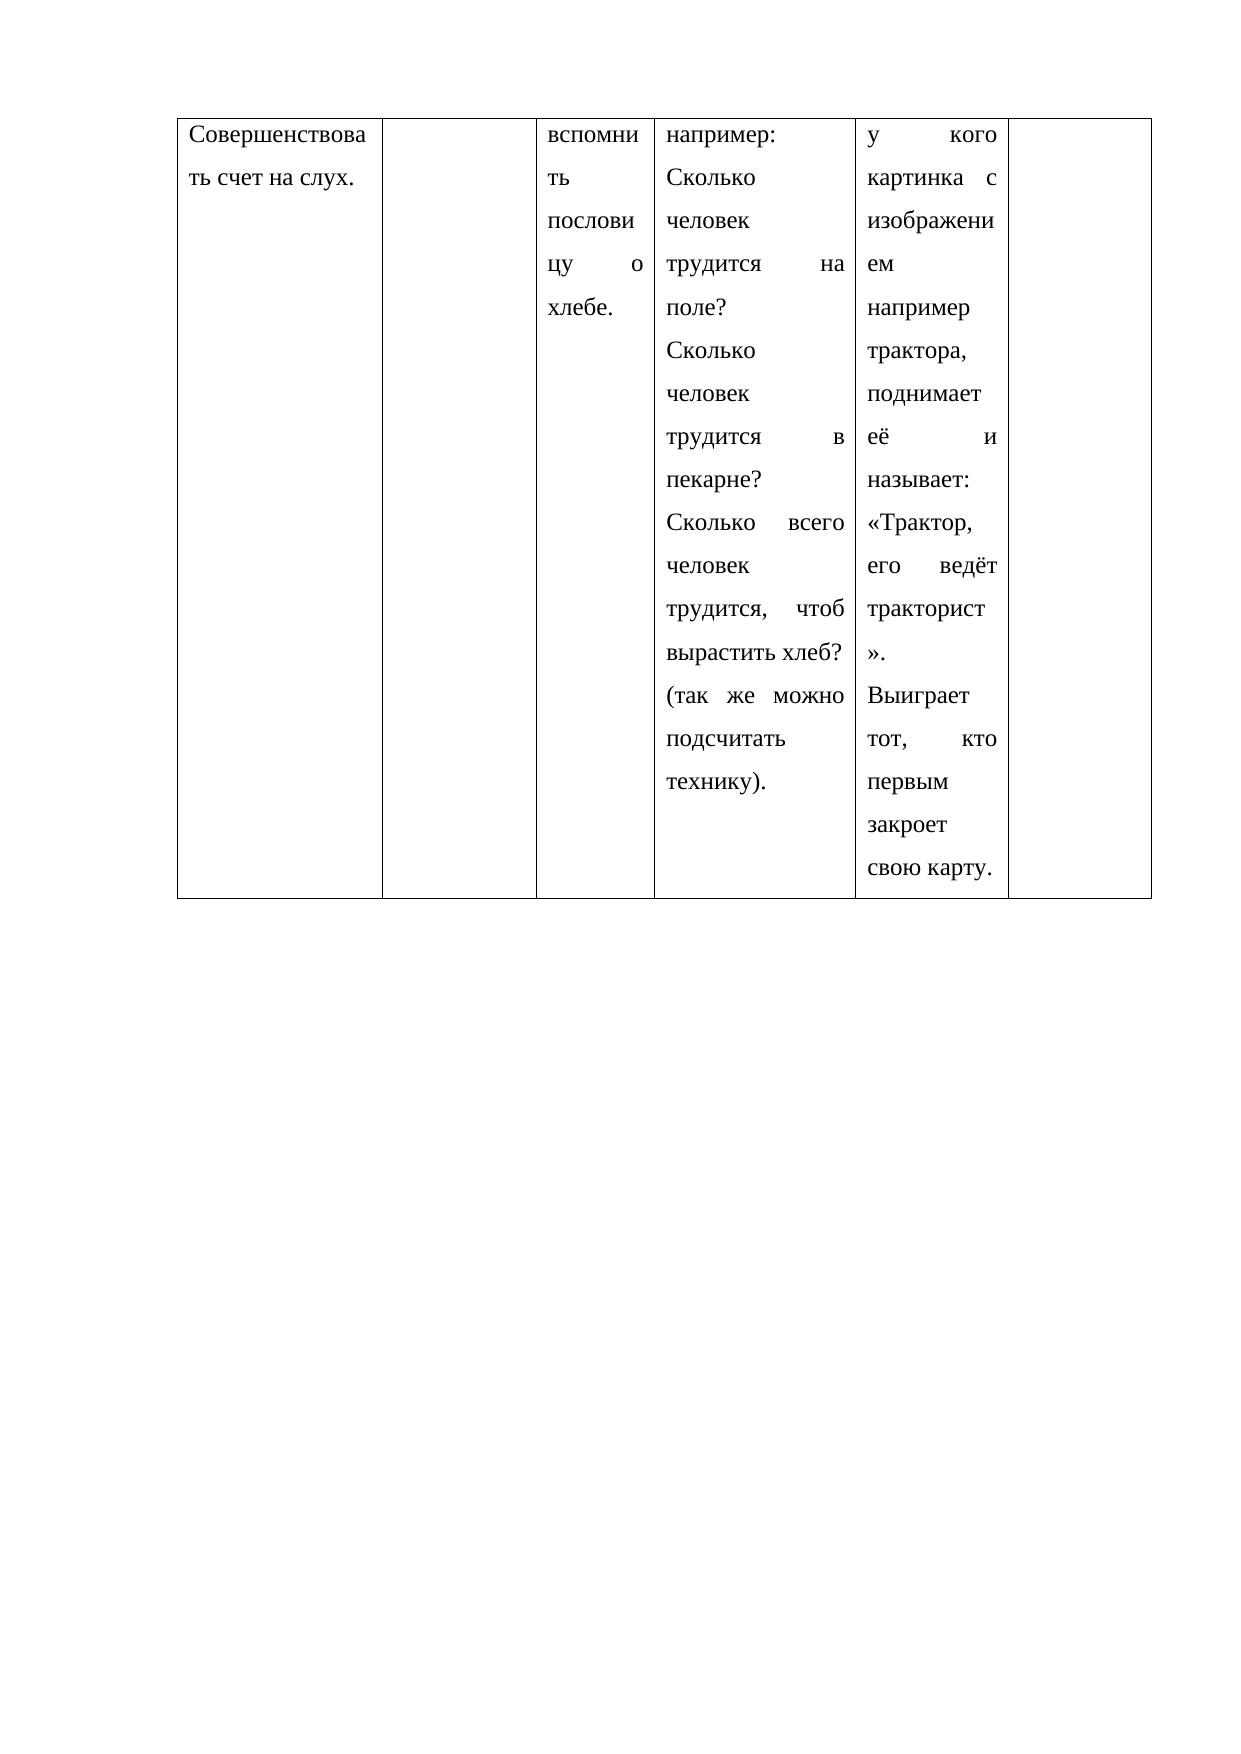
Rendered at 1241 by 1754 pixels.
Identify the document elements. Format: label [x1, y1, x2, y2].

table_cell [537, 119, 654, 898]
table_cell [655, 119, 855, 898]
table_cell [178, 119, 382, 898]
table_cell [383, 119, 536, 898]
table_cell [856, 119, 1008, 898]
table_cell [1009, 119, 1151, 898]
